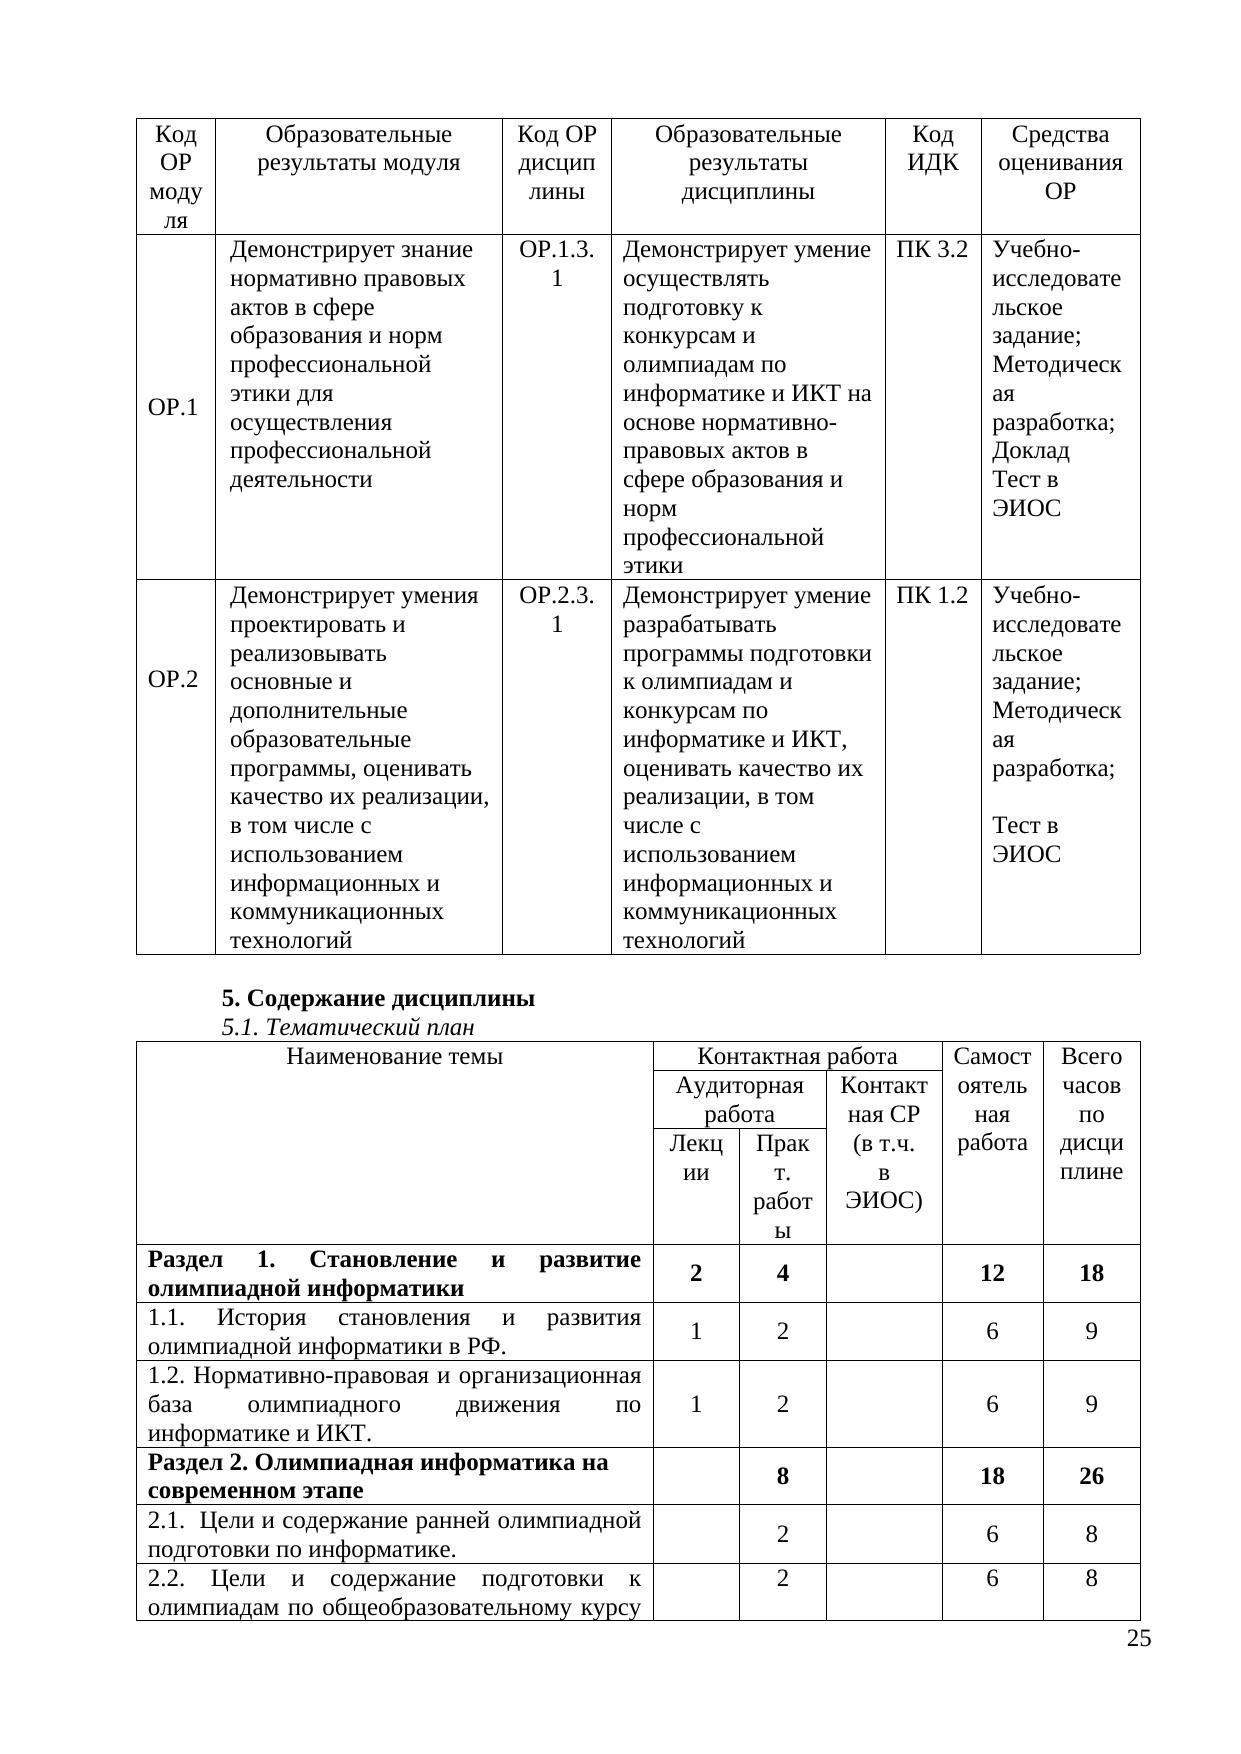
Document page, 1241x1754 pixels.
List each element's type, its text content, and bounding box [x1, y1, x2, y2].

table_cell 12 [943, 1245, 1043, 1302]
table_cell Практ. работы [740, 1129, 826, 1243]
table_cell ОР.1 [137, 235, 215, 579]
table_cell 8 [1044, 1564, 1140, 1620]
table_cell Демонстрирует умения проектировать и реализовывать основные и дополнительные образовательные программы, оценивать качество их реализации, в том числе с использованием информационных и коммуникационных технологий [216, 580, 502, 954]
table_cell 1.1. История становления и развития олимпиадной информатики в РФ. [137, 1303, 653, 1359]
table_cell [827, 1564, 942, 1620]
table_cell [654, 1564, 739, 1620]
table_cell [654, 1448, 739, 1504]
table_header Самостоятельная работа [943, 1042, 1043, 1243]
table_header Образовательные результаты модуля [216, 119, 502, 234]
table_header Образовательные результаты дисциплины [612, 119, 885, 234]
table_cell [827, 1448, 942, 1504]
table_cell Учебно-исследовательское задание; Методическая разработка; Тест в ЭИОС [982, 580, 1140, 954]
table_header Наименование темы [137, 1042, 653, 1243]
table_cell 6 [943, 1564, 1043, 1620]
table_cell Аудиторная работа [654, 1071, 826, 1128]
table_cell 6 [943, 1361, 1043, 1446]
table_cell 6 [943, 1303, 1043, 1359]
table_cell [654, 1505, 739, 1562]
table_cell ПК 1.2 [886, 580, 981, 954]
table_cell Контактная СР (в т.ч. в ЭИОС) [827, 1071, 942, 1243]
table_cell Раздел 1. Становление и развитие олимпиадной информатики [137, 1245, 653, 1302]
table_cell 6 [943, 1505, 1043, 1562]
table_cell 8 [740, 1448, 826, 1504]
table_cell 26 [1044, 1448, 1140, 1504]
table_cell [137, 1564, 653, 1620]
table_cell Демонстрирует знание нормативно правовых актов в сфере образования и норм профессиональной этики для осуществления профессиональной деятельности [216, 235, 502, 579]
table_header Средства оценивания ОР [982, 119, 1140, 234]
table_cell 9 [1044, 1303, 1140, 1359]
table_cell 18 [1044, 1245, 1140, 1302]
table_cell Лекции [654, 1129, 739, 1243]
table_cell ПК 3.2 [886, 235, 981, 579]
table_cell Раздел 2. Олимпиадная информатика на современном этапе [137, 1448, 653, 1504]
table_cell ОР.1.3.1 [503, 235, 611, 579]
table_cell 2 [740, 1303, 826, 1359]
table_header Код ИДК [886, 119, 981, 234]
table_cell 2 [654, 1245, 739, 1302]
table_cell 4 [740, 1245, 826, 1302]
table_cell [827, 1245, 942, 1302]
table_cell Демонстрирует умение осуществлять подготовку к конкурсам и олимпиадам по информатике и ИКТ на основе нормативно-правовых актов в сфере образования и норм профессиональной этики [612, 235, 885, 579]
table_cell 2 [740, 1564, 826, 1620]
table_cell [827, 1303, 942, 1359]
table_cell 8 [1044, 1505, 1140, 1562]
text 5.1. Тематический план [148, 1012, 1152, 1041]
table_cell 2 [740, 1505, 826, 1562]
table_cell ОР.2.3.1 [503, 580, 611, 954]
table_header Код ОР дисциплины [503, 119, 611, 234]
table_cell 1 [654, 1303, 739, 1359]
table_cell 1.2. Нормативно-правовая и организационная база олимпиадного движения по информатике и ИКТ. [137, 1361, 653, 1446]
table_cell 18 [943, 1448, 1043, 1504]
table_cell [137, 776, 215, 954]
table_header Контактная работа [654, 1042, 942, 1070]
table_cell 2 [740, 1361, 826, 1446]
table_cell 9 [1044, 1361, 1140, 1446]
table_cell 1 [654, 1361, 739, 1446]
table_cell Учебно-исследовательское задание; Методическая разработка; Доклад Тест в ЭИОС [982, 235, 1140, 579]
table_cell [827, 1361, 942, 1446]
table_header Код ОР модуля [137, 119, 215, 234]
table_cell [827, 1505, 942, 1562]
text 5. Содержание дисциплины [148, 983, 1152, 1012]
table_cell ОР.2 [137, 580, 215, 776]
table_cell 2.1. Цели и содержание ранней олимпиадной подготовки по информатике. [137, 1505, 653, 1562]
table_cell Демонстрирует умение разрабатывать программы подготовки к олимпиадам и конкурсам по информатике и ИКТ, оценивать качество их реализации, в том числе с использованием информационных и коммуникационных технологий [612, 580, 885, 954]
table_header Всего часов по дисциплине [1044, 1042, 1140, 1243]
